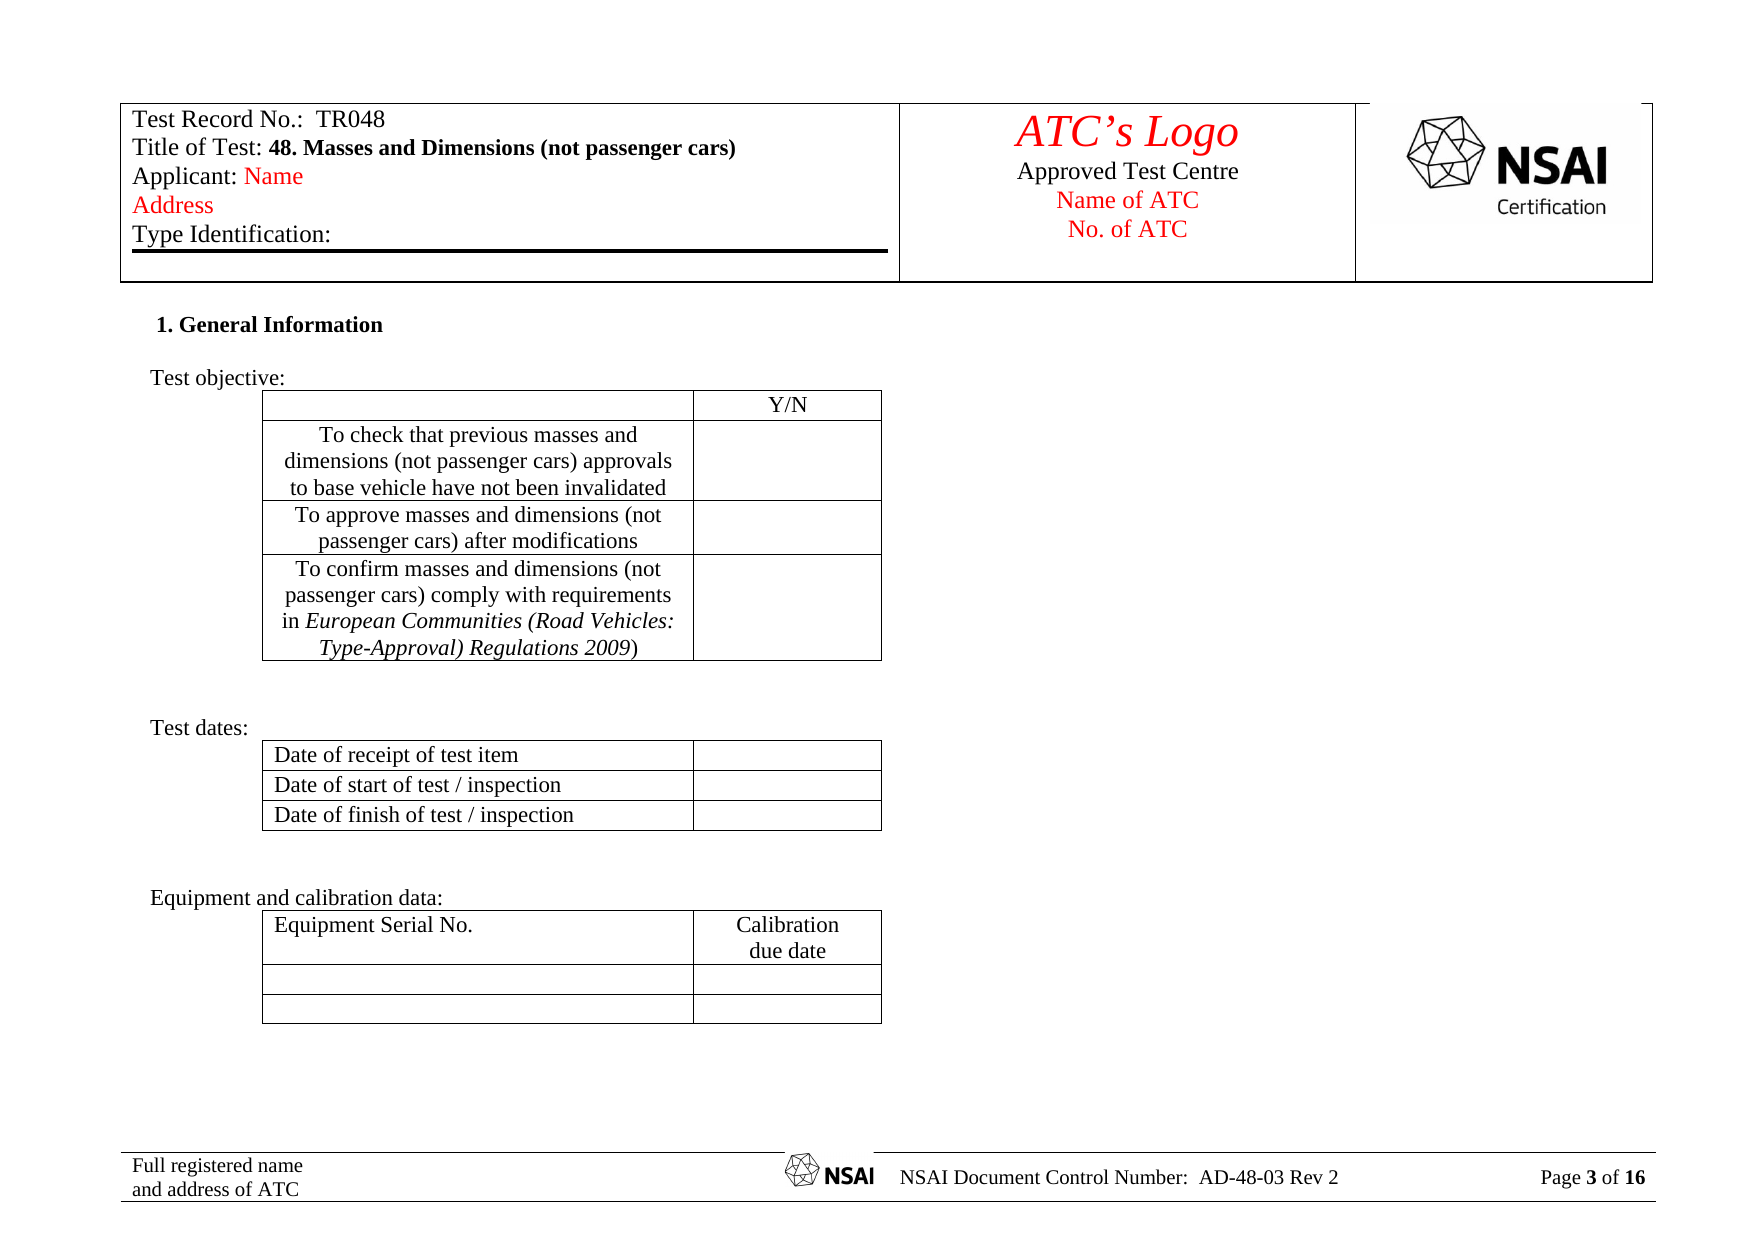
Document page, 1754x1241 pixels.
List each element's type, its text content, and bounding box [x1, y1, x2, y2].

table_cell Date of finish of test / inspection [263, 801, 693, 830]
table_cell [694, 771, 881, 800]
table_header Calibration due date [694, 911, 881, 964]
table_cell [694, 555, 881, 660]
picture [784, 1152, 874, 1187]
table_cell To confirm masses and dimensions (not passenger cars) comply with requirements in European Communities (Road Vehicles: Type-Approval) Regulations 2009) [263, 555, 693, 660]
table_header Date of receipt of test item [263, 741, 693, 770]
table_header Y/N [694, 391, 881, 420]
text Equipment and calibration data: [150, 883, 1488, 910]
table_cell To check that previous masses and dimensions (not passenger cars) approvals to base vehicle have not been invalidated [263, 421, 693, 500]
text Test objective: [150, 364, 1488, 390]
text 1. General Information [150, 311, 1488, 337]
table_cell [694, 501, 881, 554]
table_cell To approve masses and dimensions (not passenger cars) after modifications [263, 501, 693, 554]
text Test dates: [150, 714, 1488, 740]
table_cell [263, 995, 693, 1023]
table_cell [694, 995, 881, 1023]
table_header [694, 741, 881, 770]
picture [1369, 103, 1642, 224]
table_header [263, 391, 693, 420]
table_cell [694, 421, 881, 500]
table_cell [694, 965, 881, 993]
table_cell Date of start of test / inspection [263, 771, 693, 800]
table_cell [694, 801, 881, 830]
table_header Equipment Serial No. [263, 911, 693, 964]
table_cell [263, 965, 693, 993]
